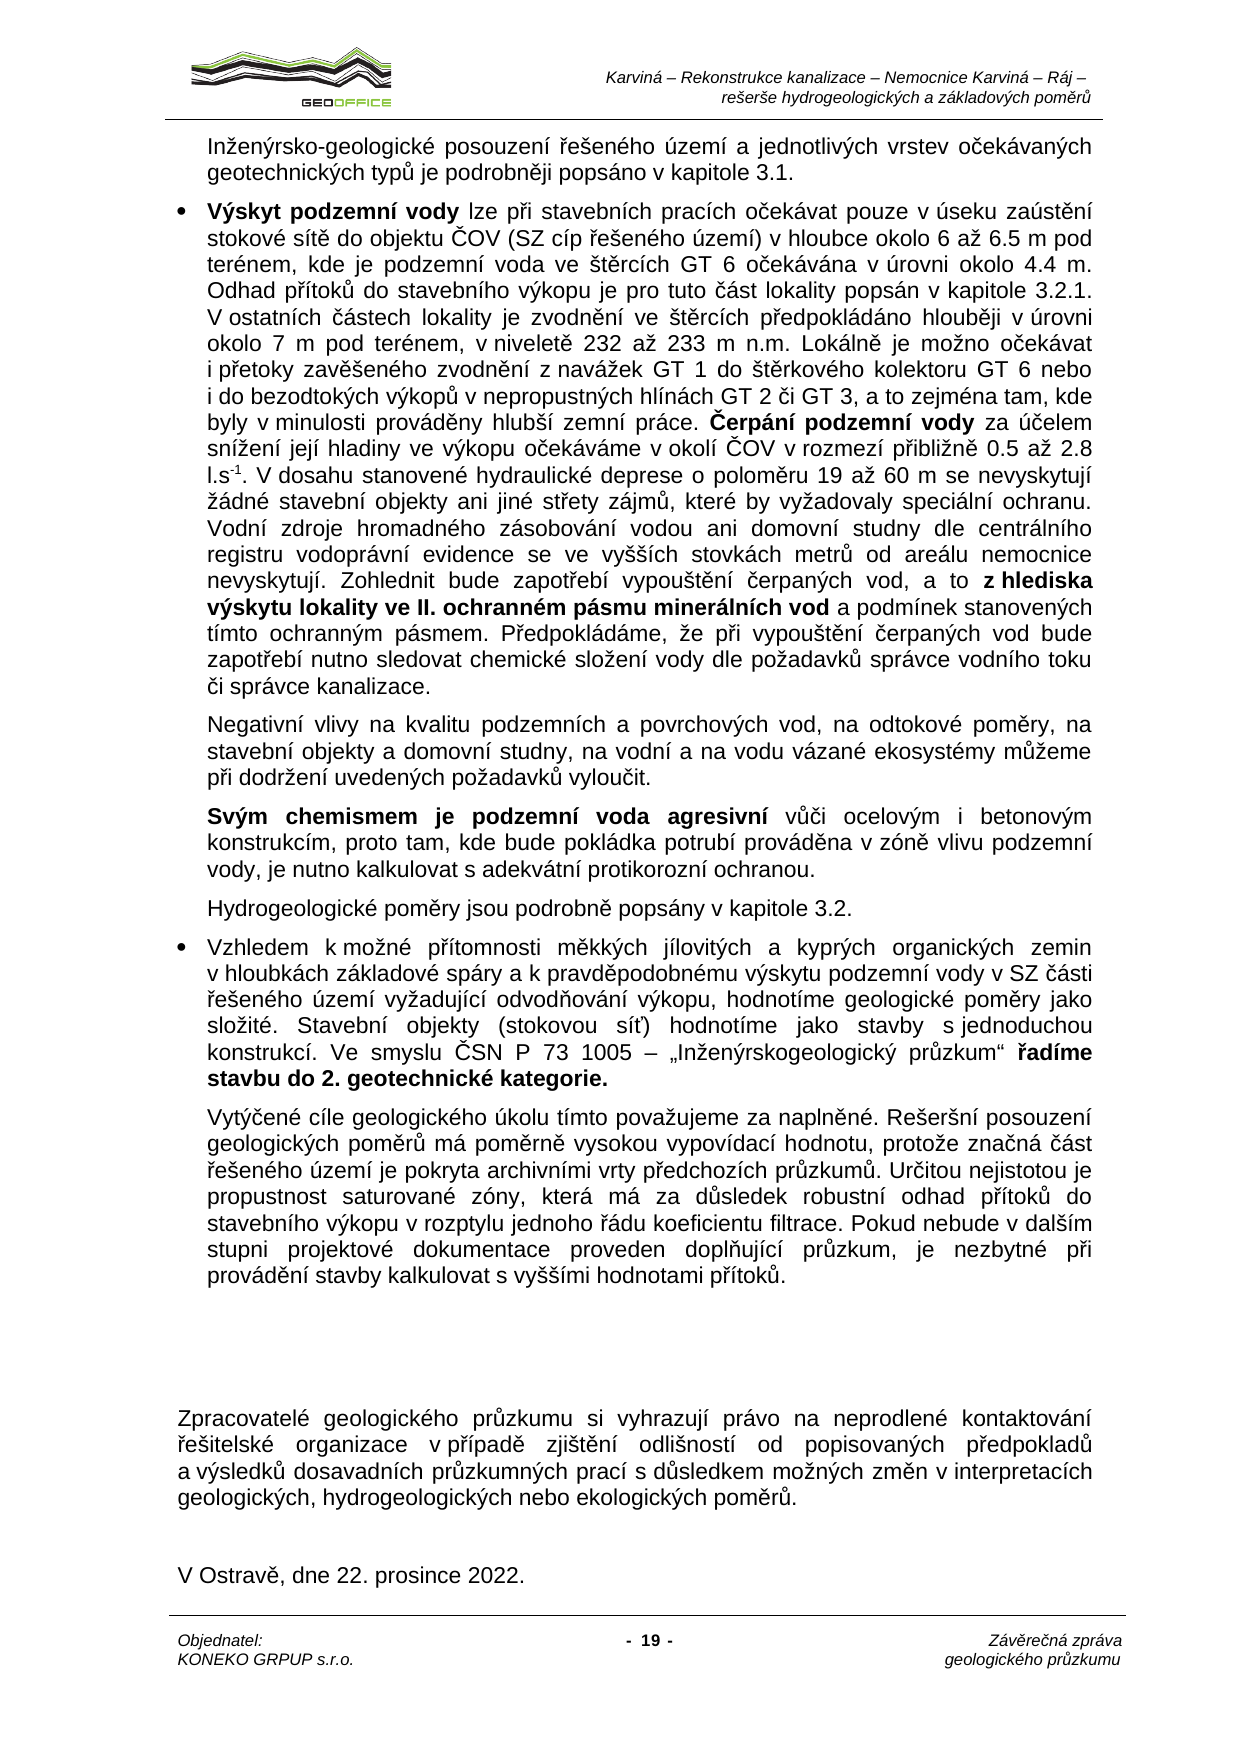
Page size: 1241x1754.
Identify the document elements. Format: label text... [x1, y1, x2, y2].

list Vzhledem k možné přítomnosti měkkých jílovitých a kyprých organických zemin v hloubkách základové spáry a k pravděpodobnému výskytu podzemní vody v SZ části řešeného území vyžadující odvodňování výkopu, hodnotíme geologické poměry jako složité. Stavební objekty (stokovou síť) hodnotíme jako stavby s jednoduchou konstrukcí. Ve smyslu ČSN P 73 1005 – „Inženýrskogeologický průzkum“ řadíme stavbu do 2. geotechnické kategorie. [177, 933, 1093, 1092]
list Svým chemismem je podzemní voda agresivní vůči ocelovým i betonovým konstrukcím, proto tam, kde bude pokládka potrubí prováděna v zóně vlivu podzemní vody, je nutno kalkulovat s adekvátní protikorozní ochranou. [207, 803, 1093, 882]
list Hydrogeologické poměry jsou podrobně popsány v kapitole 3.2. [207, 894, 1093, 921]
list Výskyt podzemní vody lze při stavebních pracích očekávat pouze v úseku zaústění stokové sítě do objektu ČOV (SZ cíp řešeného území) v hloubce okolo 6 až 6.5 m pod terénem, kde je podzemní voda ve štěrcích GT 6 očekávána v úrovni okolo 4.4 m. Odhad přítoků do stavebního výkopu je pro tuto část lokality popsán v kapitole 3.2.1. V ostatních částech lokality je zvodnění ve štěrcích předpokládáno hlouběji v úrovni okolo 7 m pod terénem, v niveletě 232 až 233 m n.m. Lokálně je možno očekávat i přetoky zavěšeného zvodnění z navážek GT 1 do štěrkového kolektoru GT 6 nebo i do bezodtokých výkopů v nepropustných hlínách GT 2 či GT 3, a to zejména tam, kde byly v minulosti prováděny hlubší zemní práce. Čerpání podzemní vody za účelem snížení její hladiny ve výkopu očekáváme v okolí ČOV v rozmezí přibližně 0.5 až 2.8 l.s-1. V dosahu stanovené hydraulické deprese o poloměru 19 až 60 m se nevyskytují žádné stavební objekty ani jiné střety zájmů, které by vyžadovaly speciální ochranu. Vodní zdroje hromadného zásobování vodou ani domovní studny dle centrálního registru vodoprávní evidence se ve vyšších stovkách metrů od areálu nemocnice nevyskytují. Zohlednit bude zapotřebí vypouštění čerpaných vod, a to z hlediska výskytu lokality ve II. ochranném pásmu minerálních vod a podmínek stanovených tímto ochranným pásmem. Předpokládáme, že při vypouštění čerpaných vod bude zapotřebí nutno sledovat chemické složení vody dle požadavků správce vodního toku či správce kanalizace. [177, 198, 1093, 699]
text Vytýčené cíle geologického úkolu tímto považujeme za naplněné. Rešeršní posouzení geologických poměrů má poměrně vysokou vypovídací hodnotu, protože značná část řešeného území je pokryta archivními vrty předchozích průzkumů. Určitou nejistotou je propustnost saturované zóny, která má za důsledek robustní odhad přítoků do stavebního výkopu v rozptylu jednoho řádu koeficientu filtrace. Pokud nebude v dalším stupni projektové dokumentace proveden doplňující průzkum, je nezbytné při provádění stavby kalkulovat s vyššími hodnotami přítoků. [207, 1104, 1093, 1288]
text Zpracovatelé geologického průzkumu si vyhrazují právo na neprodlené kontaktování řešitelské organizace v případě zjištění odlišností od popisovaných předpokladů a výsledků dosavadních průzkumných prací s důsledkem možných změn v interpretacích geologických, hydrogeologických nebo ekologických poměrů. [177, 1405, 1093, 1511]
text V Ostravě, dne 22. prosince 2022. [177, 1562, 1093, 1588]
picture [159, 37, 434, 120]
list Negativní vlivy na kvalitu podzemních a povrchových vod, na odtokové poměry, na stavební objekty a domovní studny, na vodní a na vodu vázané ekosystémy můžeme při dodržení uvedených požadavků vyloučit. [207, 711, 1093, 791]
list Inženýrsko-geologické posouzení řešeného území a jednotlivých vrstev očekávaných geotechnických typů je podrobněji popsáno v kapitole 3.1. [207, 133, 1093, 186]
